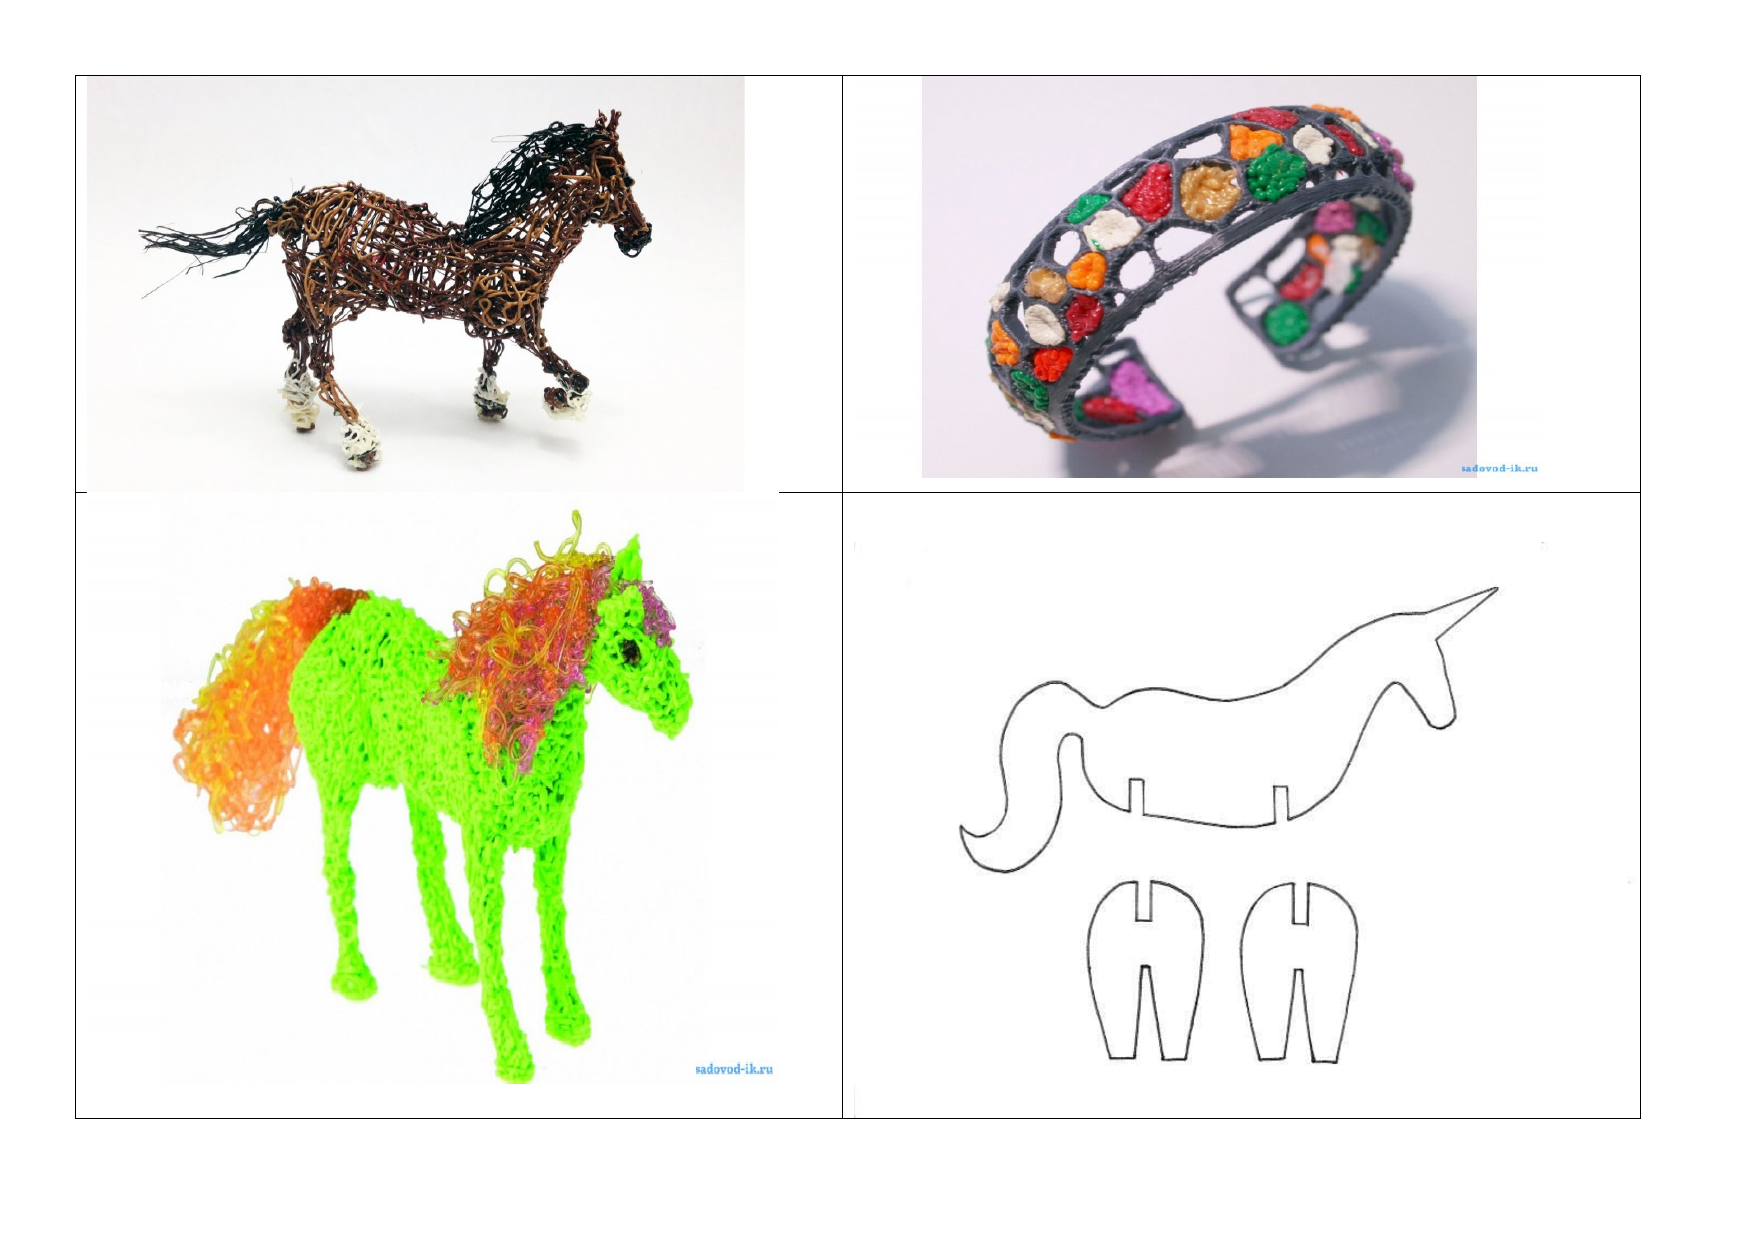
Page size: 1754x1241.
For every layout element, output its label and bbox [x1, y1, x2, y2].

picture [86, 76, 779, 1084]
table_cell [745, 76, 842, 492]
table_cell [843, 76, 1640, 492]
picture [854, 76, 1543, 478]
table_cell [76, 493, 842, 1118]
table_cell [76, 76, 86, 492]
table_cell [843, 493, 1640, 1118]
picture [854, 542, 1639, 1118]
